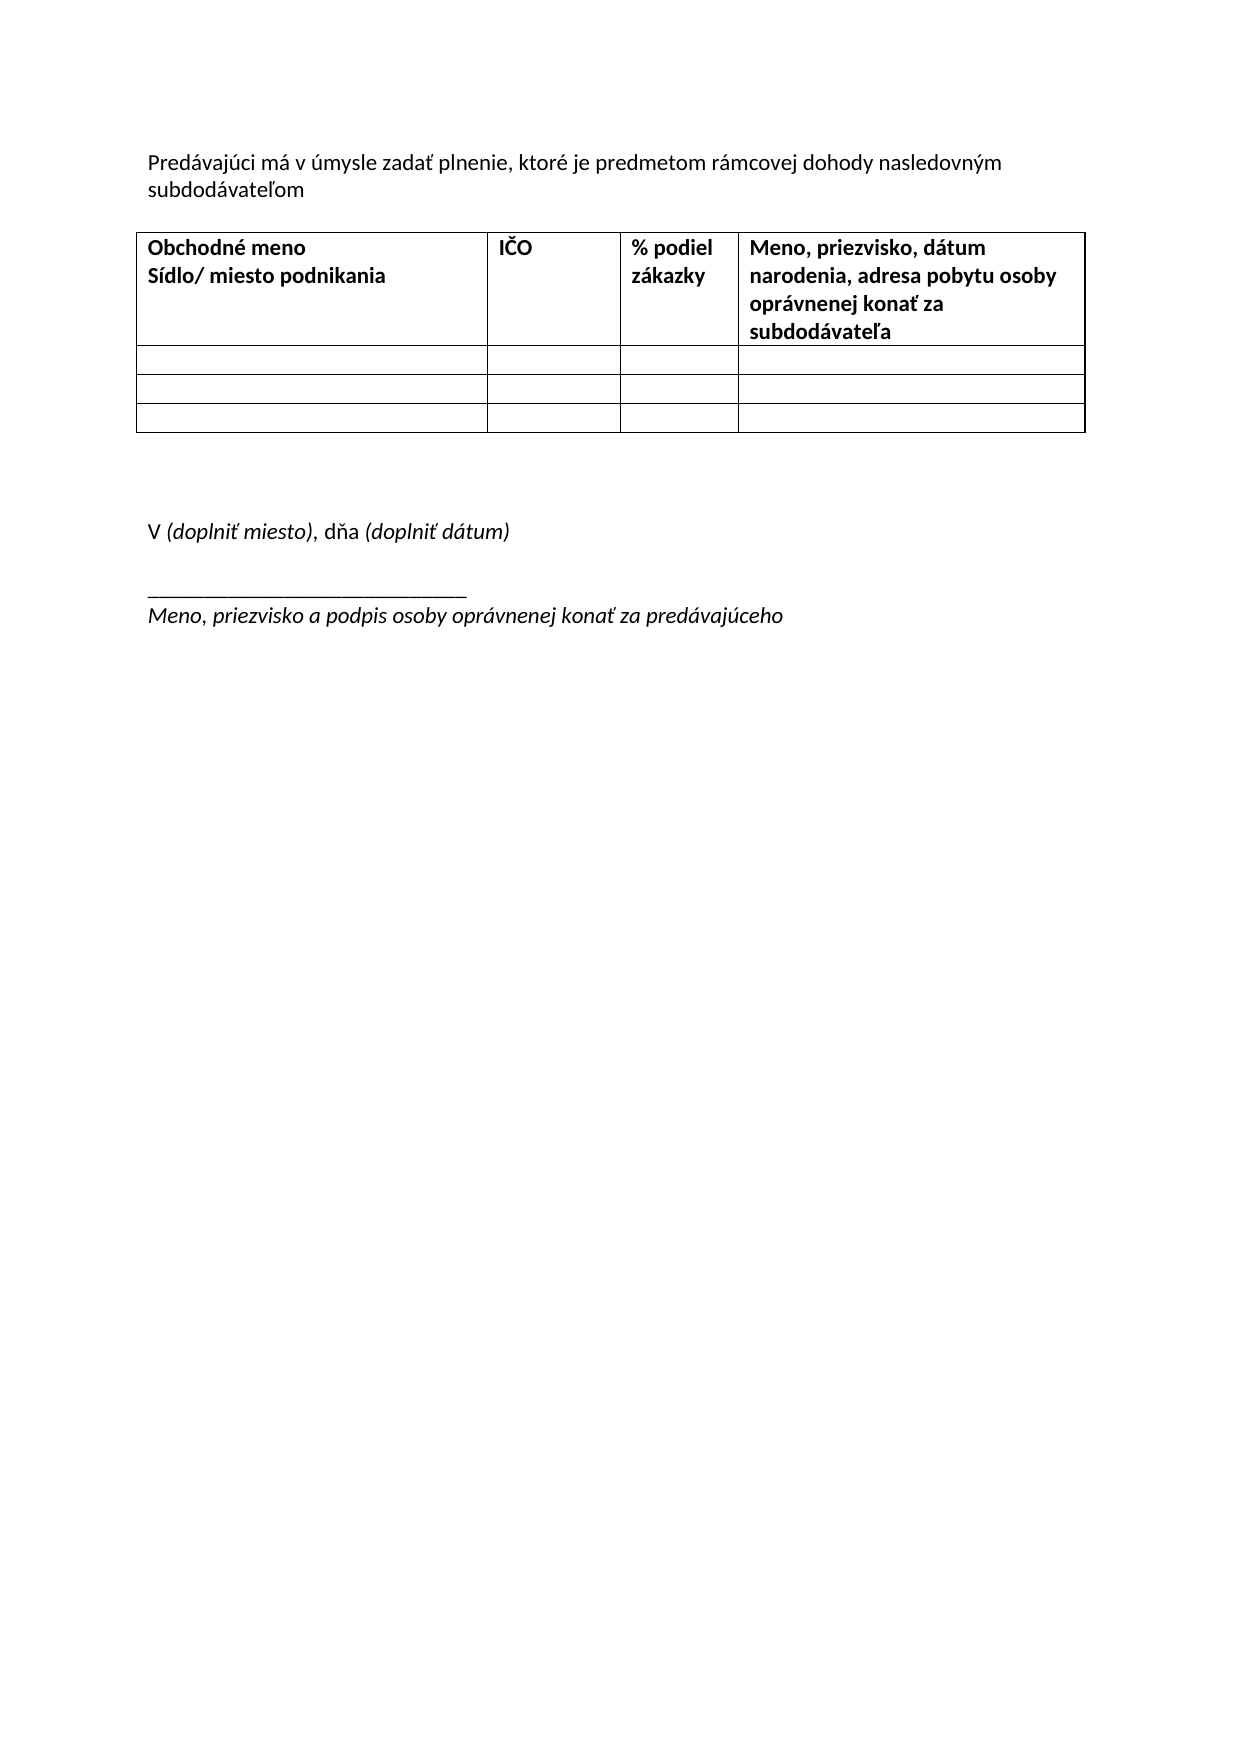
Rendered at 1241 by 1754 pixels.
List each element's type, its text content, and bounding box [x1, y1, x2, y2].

table_header IČO [488, 233, 620, 345]
table_header % podiel zákazky [621, 233, 738, 345]
table_cell [621, 404, 738, 432]
table_header Meno, priezvisko, dátum narodenia, adresa pobytu osoby oprávnenej konať za subdodávateľa [739, 233, 1084, 345]
text V (doplniť miesto), dňa (doplniť dátum) [148, 517, 1093, 545]
text ____________________________ [148, 573, 1093, 601]
table_cell [488, 375, 620, 403]
table_cell [739, 375, 1084, 403]
table_cell [739, 404, 1084, 432]
table_cell [137, 375, 487, 403]
table_header Obchodné meno Sídlo/ miesto podnikania [137, 233, 487, 345]
table_cell [621, 375, 738, 403]
text Predávajúci má v úmysle zadať plnenie, ktoré je predmetom rámcovej dohody nasledovným subdodávateľom [148, 148, 1093, 204]
table_cell [137, 346, 487, 374]
table_cell [621, 346, 738, 374]
table_cell [488, 404, 620, 432]
table_cell [488, 346, 620, 374]
table_cell [739, 346, 1084, 374]
table_cell [137, 404, 487, 432]
text Meno, priezvisko a podpis osoby oprávnenej konať za predávajúceho [148, 601, 1093, 629]
